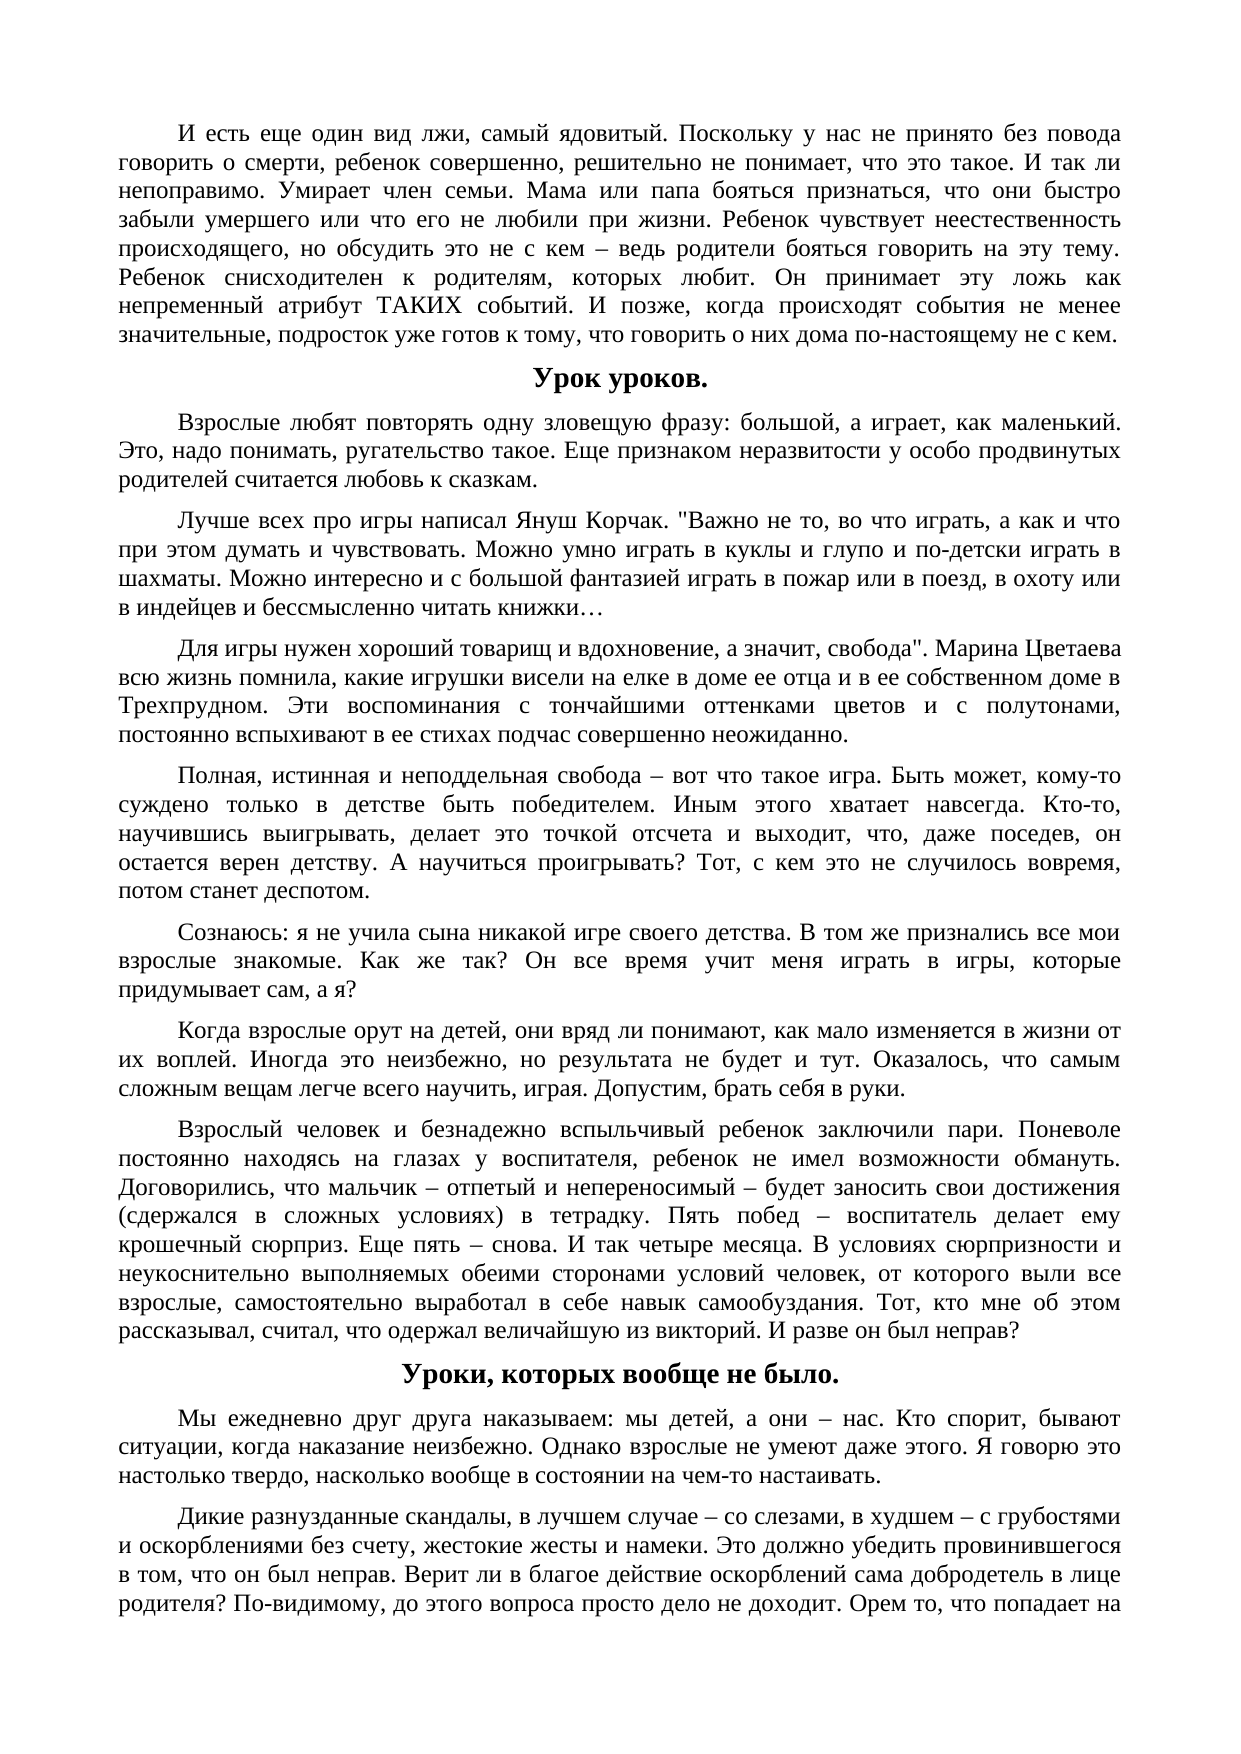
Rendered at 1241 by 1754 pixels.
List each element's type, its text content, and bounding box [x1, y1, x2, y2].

text Взрослые любят повторять одну зловещую фразу: большой, а играет, как маленький. Это, надо понимать, ругательство такое. Еще признаком неразвитости у особо продвинутых родителей считается любовь к сказкам. [118, 407, 1122, 493]
text Для игры нужен хороший товарищ и вдохновение, а значит, свобода". Марина Цветаева всю жизнь помнила, какие игрушки висели на елке в доме ее отца и в ее собственном доме в Трехпрудном. Эти воспоминания с тончайшими оттенками цветов и с полутонами, постоянно вспыхивают в ее стихах подчас совершенно неожиданно. [118, 633, 1122, 748]
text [118, 1501, 1122, 1616]
text Урок уроков. [118, 361, 1122, 394]
text И есть еще один вид лжи, самый ядовитый. Поскольку у нас не принято без повода говорить о смерти, ребенок совершенно, решительно не понимает, что это такое. И так ли непоправимо. Умирает член семьи. Мама или папа бояться признаться, что они быстро забыли умершего или что его не любили при жизни. Ребенок чувствует неестественность происходящего, но обсудить это не с кем – ведь родители бояться говорить на эту тему. Ребенок снисходителен к родителям, которых любит. Он принимает эту ложь как непременный атрибут ТАКИХ событий. И позже, когда происходят события не менее значительные, подросток уже готов к тому, что говорить о них дома по-настоящему не с кем. [118, 118, 1122, 348]
text Взрослый человек и безнадежно вспыльчивый ребенок заключили пари. Поневоле постоянно находясь на глазах у воспитателя, ребенок не имел возможности обмануть. Договорились, что мальчик – отпетый и непереносимый – будет заносить свои достижения (сдержался в сложных условиях) в тетрадку. Пять побед – воспитатель делает ему крошечный сюрприз. Еще пять – снова. И так четыре месяца. В условиях сюрпризности и неукоснительно выполняемых обеими сторонами условий человек, от которого выли все взрослые, самостоятельно выработал в себе навык самообуздания. Тот, кто мне об этом рассказывал, считал, что одержал величайшую из викторий. И разве он был неправ? [118, 1114, 1122, 1344]
text Полная, истинная и неподдельная свобода – вот что такое игра. Быть может, кому-то суждено только в детстве быть победителем. Иным этого хватает навсегда. Кто-то, научившись выигрывать, делает это точкой отсчета и выходит, что, даже поседев, он остается верен детству. А научиться проигрывать? Тот, с кем это не случилось вовремя, потом станет деспотом. [118, 760, 1122, 904]
text Сознаюсь: я не учила сына никакой игре своего детства. В том же признались все мои взрослые знакомые. Как же так? Он все время учит меня играть в игры, которые придумывает сам, а я? [118, 917, 1122, 1003]
text Уроки, которых вообще не было. [118, 1357, 1122, 1390]
text Мы ежедневно друг друга наказываем: мы детей, а они – нас. Кто спорит, бывают ситуации, когда наказание неизбежно. Однако взрослые не умеют даже этого. Я говорю это настолько твердо, насколько вообще в состоянии на чем-то настаивать. [118, 1403, 1122, 1489]
text Когда взрослые орут на детей, они вряд ли понимают, как мало изменяется в жизни от их воплей. Иногда это неизбежно, но результата не будет и тут. Оказалось, что самым сложным вещам легче всего научить, играя. Допустим, брать себя в руки. [118, 1015, 1122, 1102]
text Лучше всех про игры написал Януш Корчак. "Важно не то, во что играть, а как и что при этом думать и чувствовать. Можно умно играть в куклы и глупо и по-детски играть в шахматы. Можно интересно и с большой фантазией играть в пожар или в поезд, в охоту или в индейцев и бессмысленно читать книжки… [118, 505, 1122, 620]
